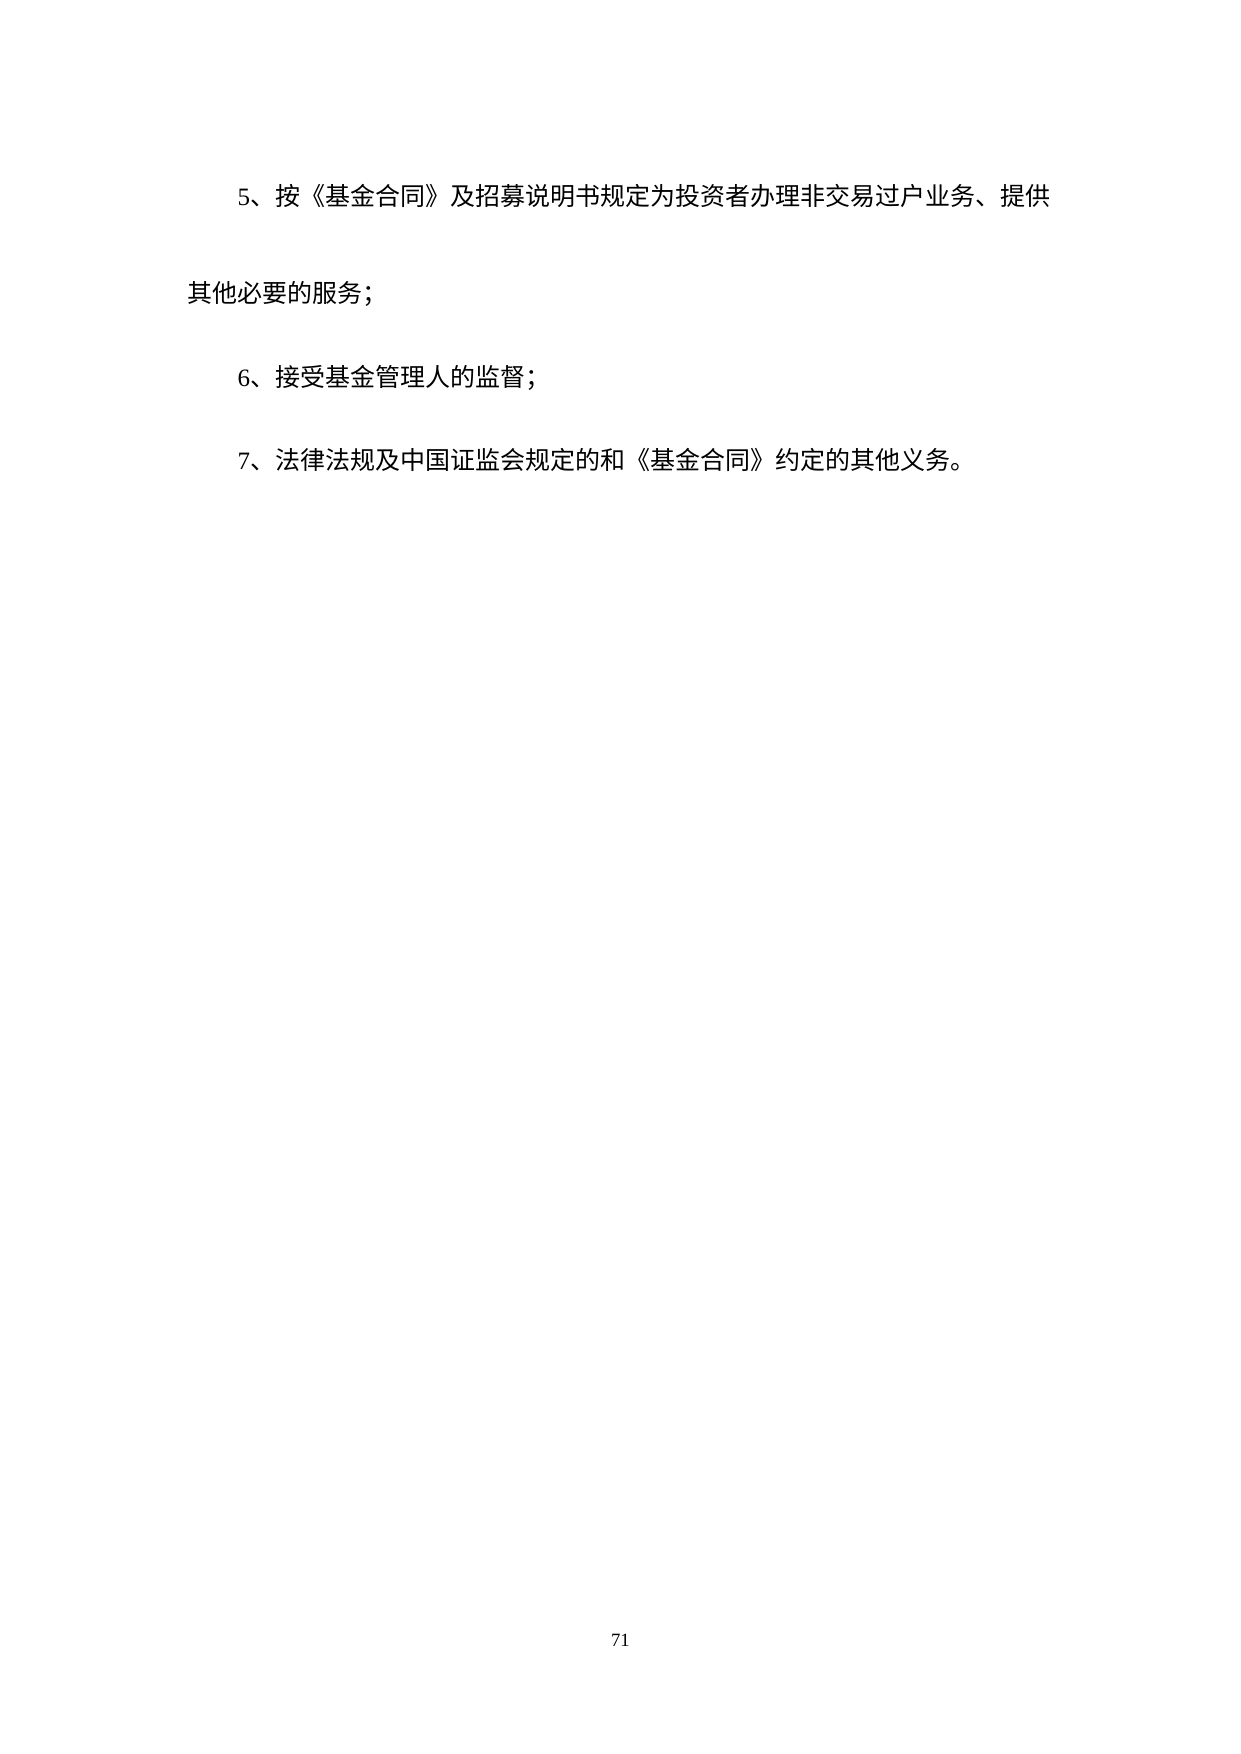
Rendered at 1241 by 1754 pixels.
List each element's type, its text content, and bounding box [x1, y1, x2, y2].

text 5、按《基金合同》及招募说明书规定为投资者办理非交易过户业务、提供其他必要的服务； [187, 162, 1053, 324]
text 7、法律法规及中国证监会规定的和《基金合同》约定的其他义务。 [187, 426, 1053, 491]
text 6、接受基金管理人的监督； [187, 343, 1053, 408]
